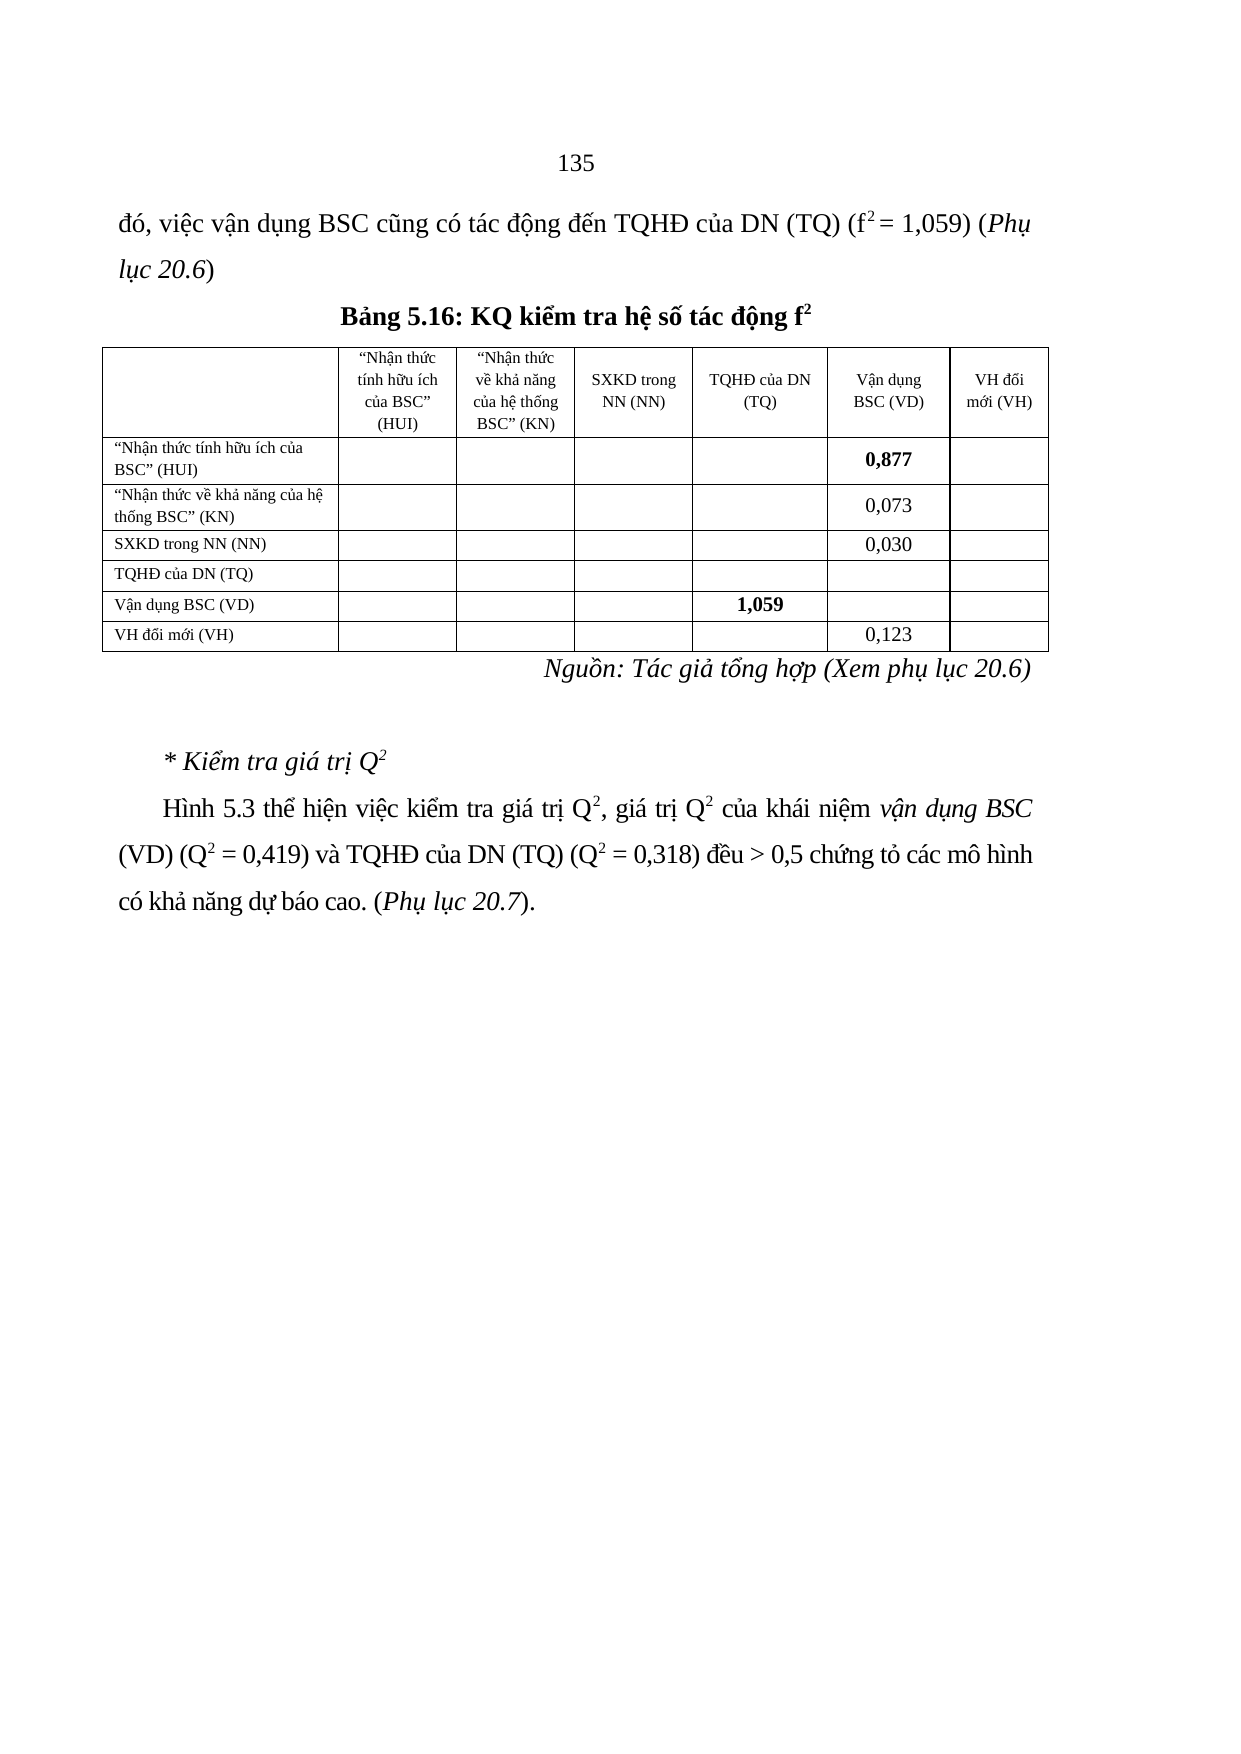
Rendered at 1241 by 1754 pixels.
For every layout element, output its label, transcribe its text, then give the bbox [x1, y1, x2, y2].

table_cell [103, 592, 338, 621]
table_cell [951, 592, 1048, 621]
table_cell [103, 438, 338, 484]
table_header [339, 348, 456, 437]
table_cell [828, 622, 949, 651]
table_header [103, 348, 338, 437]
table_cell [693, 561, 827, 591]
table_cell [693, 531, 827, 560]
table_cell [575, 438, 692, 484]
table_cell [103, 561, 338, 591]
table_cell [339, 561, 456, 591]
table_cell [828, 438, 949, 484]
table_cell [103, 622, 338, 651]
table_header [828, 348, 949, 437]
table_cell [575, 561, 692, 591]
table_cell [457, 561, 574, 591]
text Hình 5.3 thể hiện việc kiểm tra giá trị Q2, giá trị Q2 của khái niệm vận dụng BSC (VD) (Q2 = 0,419) và TQHĐ của DN (TQ) (Q2 = 0,318) đều > 0,5 chứng tỏ các mô hình có khả năng dự báo cao. (Phụ lục 20.7). [118, 792, 1033, 916]
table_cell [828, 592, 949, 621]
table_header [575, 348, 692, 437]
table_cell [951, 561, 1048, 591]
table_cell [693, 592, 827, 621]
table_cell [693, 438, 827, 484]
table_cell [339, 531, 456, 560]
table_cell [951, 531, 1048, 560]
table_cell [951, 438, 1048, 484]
subtitle Bảng 5.16: KQ kiểm tra hệ số tác động f2 [118, 300, 1033, 331]
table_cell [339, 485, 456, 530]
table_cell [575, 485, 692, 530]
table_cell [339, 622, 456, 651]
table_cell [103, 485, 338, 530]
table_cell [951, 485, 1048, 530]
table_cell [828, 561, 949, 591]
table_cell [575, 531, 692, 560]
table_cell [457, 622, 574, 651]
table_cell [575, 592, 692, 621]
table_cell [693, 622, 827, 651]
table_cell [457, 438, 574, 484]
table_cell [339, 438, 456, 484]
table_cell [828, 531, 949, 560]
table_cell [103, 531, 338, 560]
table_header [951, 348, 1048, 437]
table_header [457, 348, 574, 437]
text Nguồn: Tác giả tổng hợp (Xem phụ lục 20.6) [118, 652, 1033, 683]
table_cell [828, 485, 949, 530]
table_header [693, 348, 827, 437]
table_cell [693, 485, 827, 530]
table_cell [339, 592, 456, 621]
text * Kiểm tra giá trị Q2 [118, 745, 1033, 776]
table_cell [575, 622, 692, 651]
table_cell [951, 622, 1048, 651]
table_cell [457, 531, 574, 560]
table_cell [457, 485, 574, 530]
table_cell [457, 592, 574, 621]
